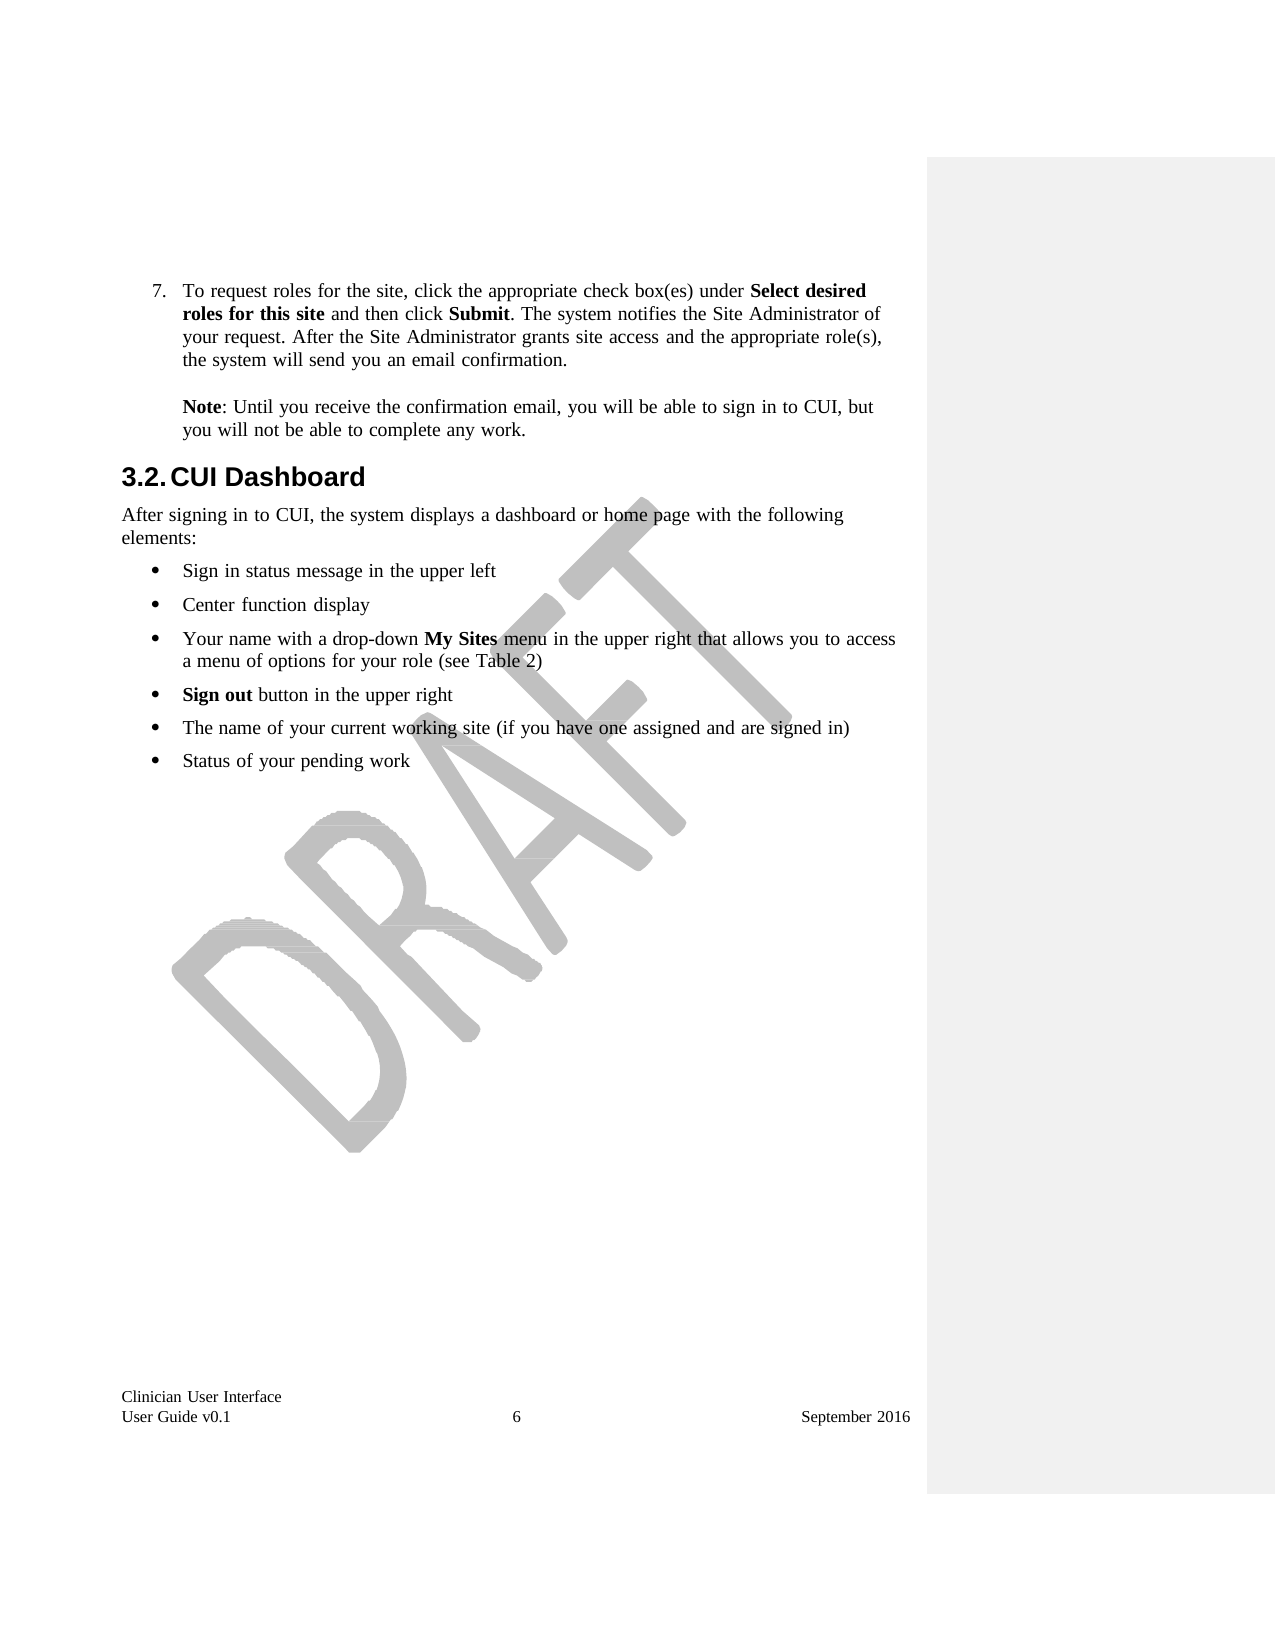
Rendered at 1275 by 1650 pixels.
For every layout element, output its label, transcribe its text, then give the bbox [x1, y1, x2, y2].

list To request roles for the site, click the appropriate check box(es) under Select desired roles for this site and then click Submit. The system notifies the Site Administrator of your request. After the Site Administrator grants site access and the appropriate role(s), the system will send you an email confirmation. [152, 278, 890, 371]
subtitle CUI Dashboard [121, 461, 1275, 493]
text After signing in to CUI, the system displays a dashboard or home page with the following elements: [121, 503, 902, 549]
text Note: Until you receive the confirmation email, you will be able to sign in to CUI, but you will not be able to complete any work. [182, 395, 890, 441]
list Your name with a drop-down My Sites menu in the upper right that allows you to access a menu of options for your role (see Table 2) [152, 626, 902, 672]
list Status of your pending work [152, 749, 1275, 772]
list Sign out button in the upper right [152, 683, 1275, 706]
list The name of your current working site (if you have one assigned and are signed in) [152, 716, 1275, 739]
list Sign in status message in the upper left [152, 559, 1275, 582]
text User Guide v0.1 6 September 2016 [121, 1407, 1275, 1426]
list Center function display [152, 593, 1275, 616]
text Clinician User Interface [121, 1387, 1275, 1406]
